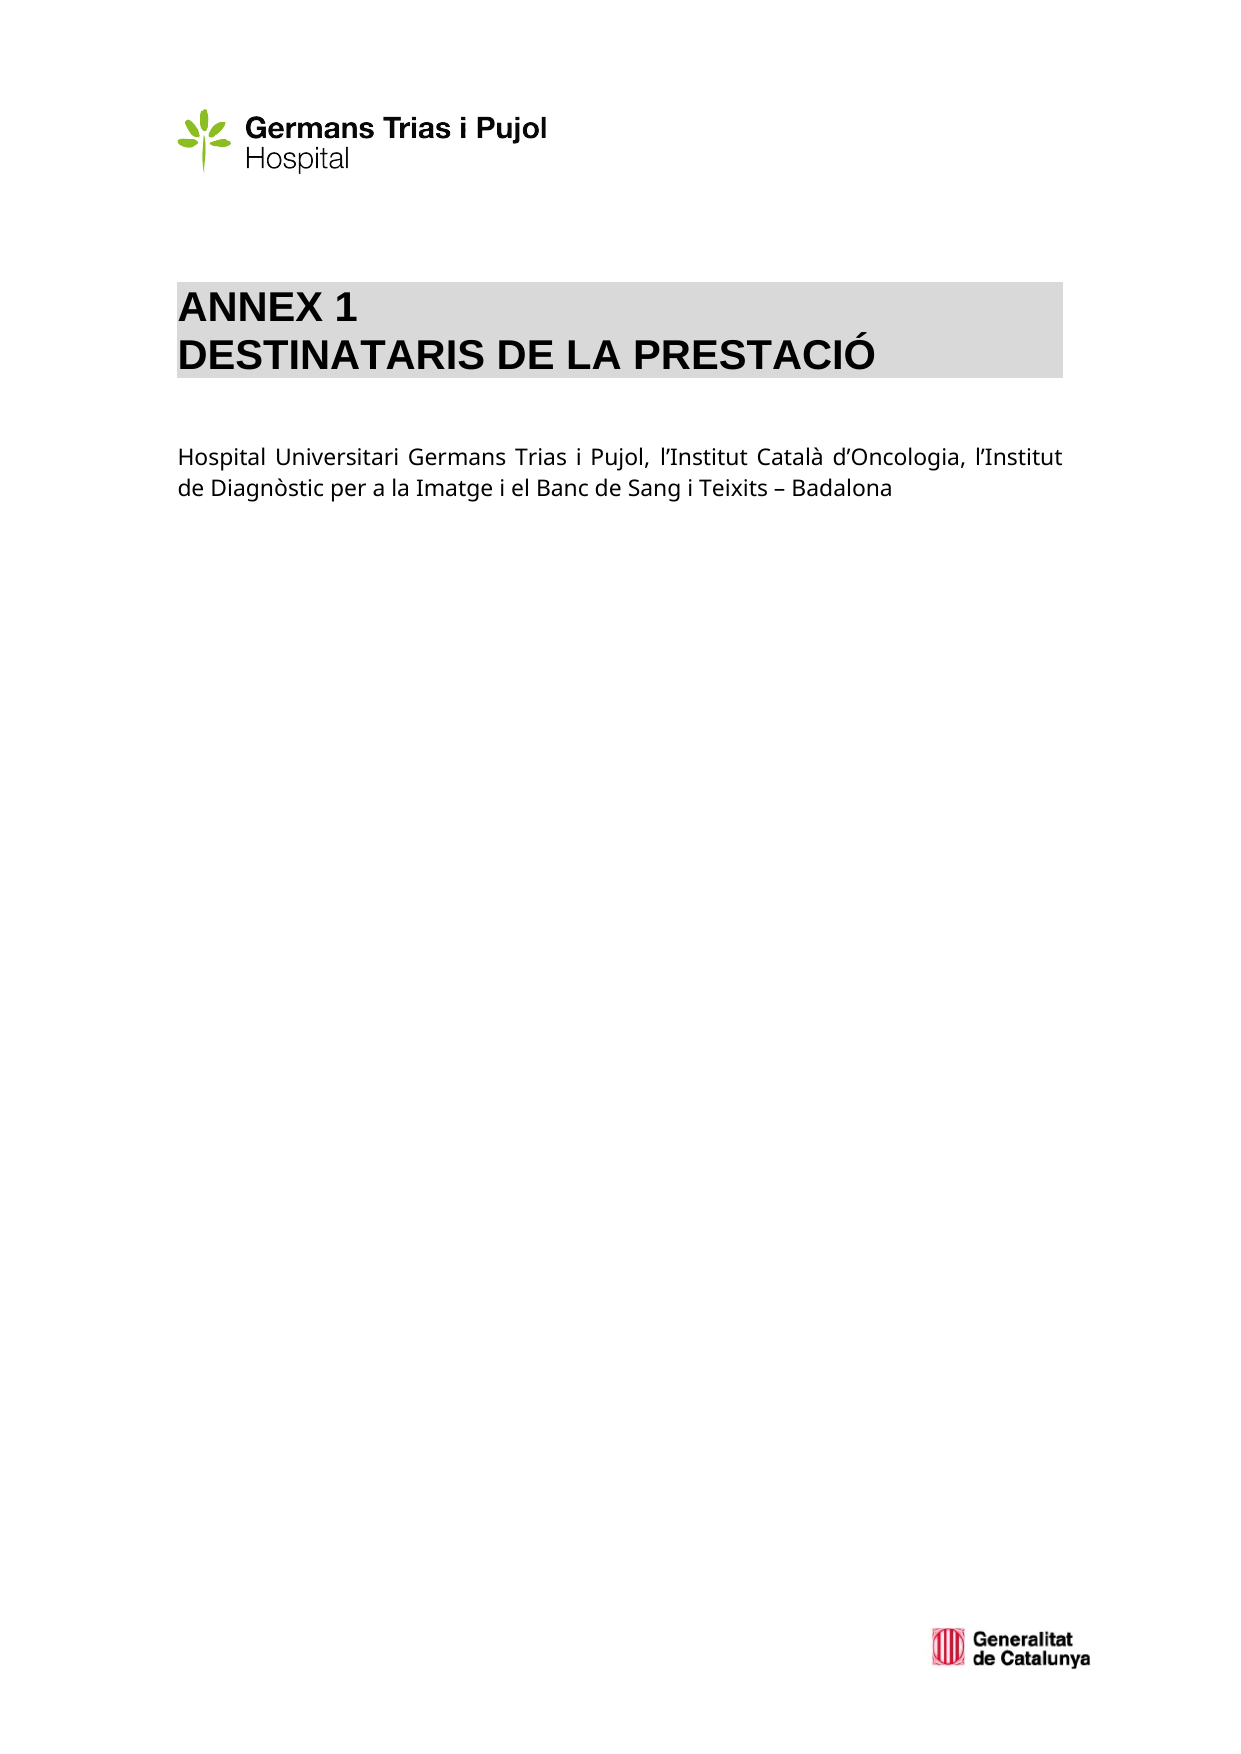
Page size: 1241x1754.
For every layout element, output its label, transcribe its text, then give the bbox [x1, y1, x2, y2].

text DESTINATARIS DE LA PRESTACIÓ [177, 330, 1063, 378]
text ANNEX 1 [177, 282, 1063, 330]
text Hospital Universitari Germans Trias i Pujol, l’Institut Català d’Oncologia, l’Institut de Diagnòstic per a la Imatge i el Banc de Sang i Teixits – Badalona [177, 441, 1063, 503]
picture [893, 1621, 1129, 1674]
picture [177, 109, 546, 174]
